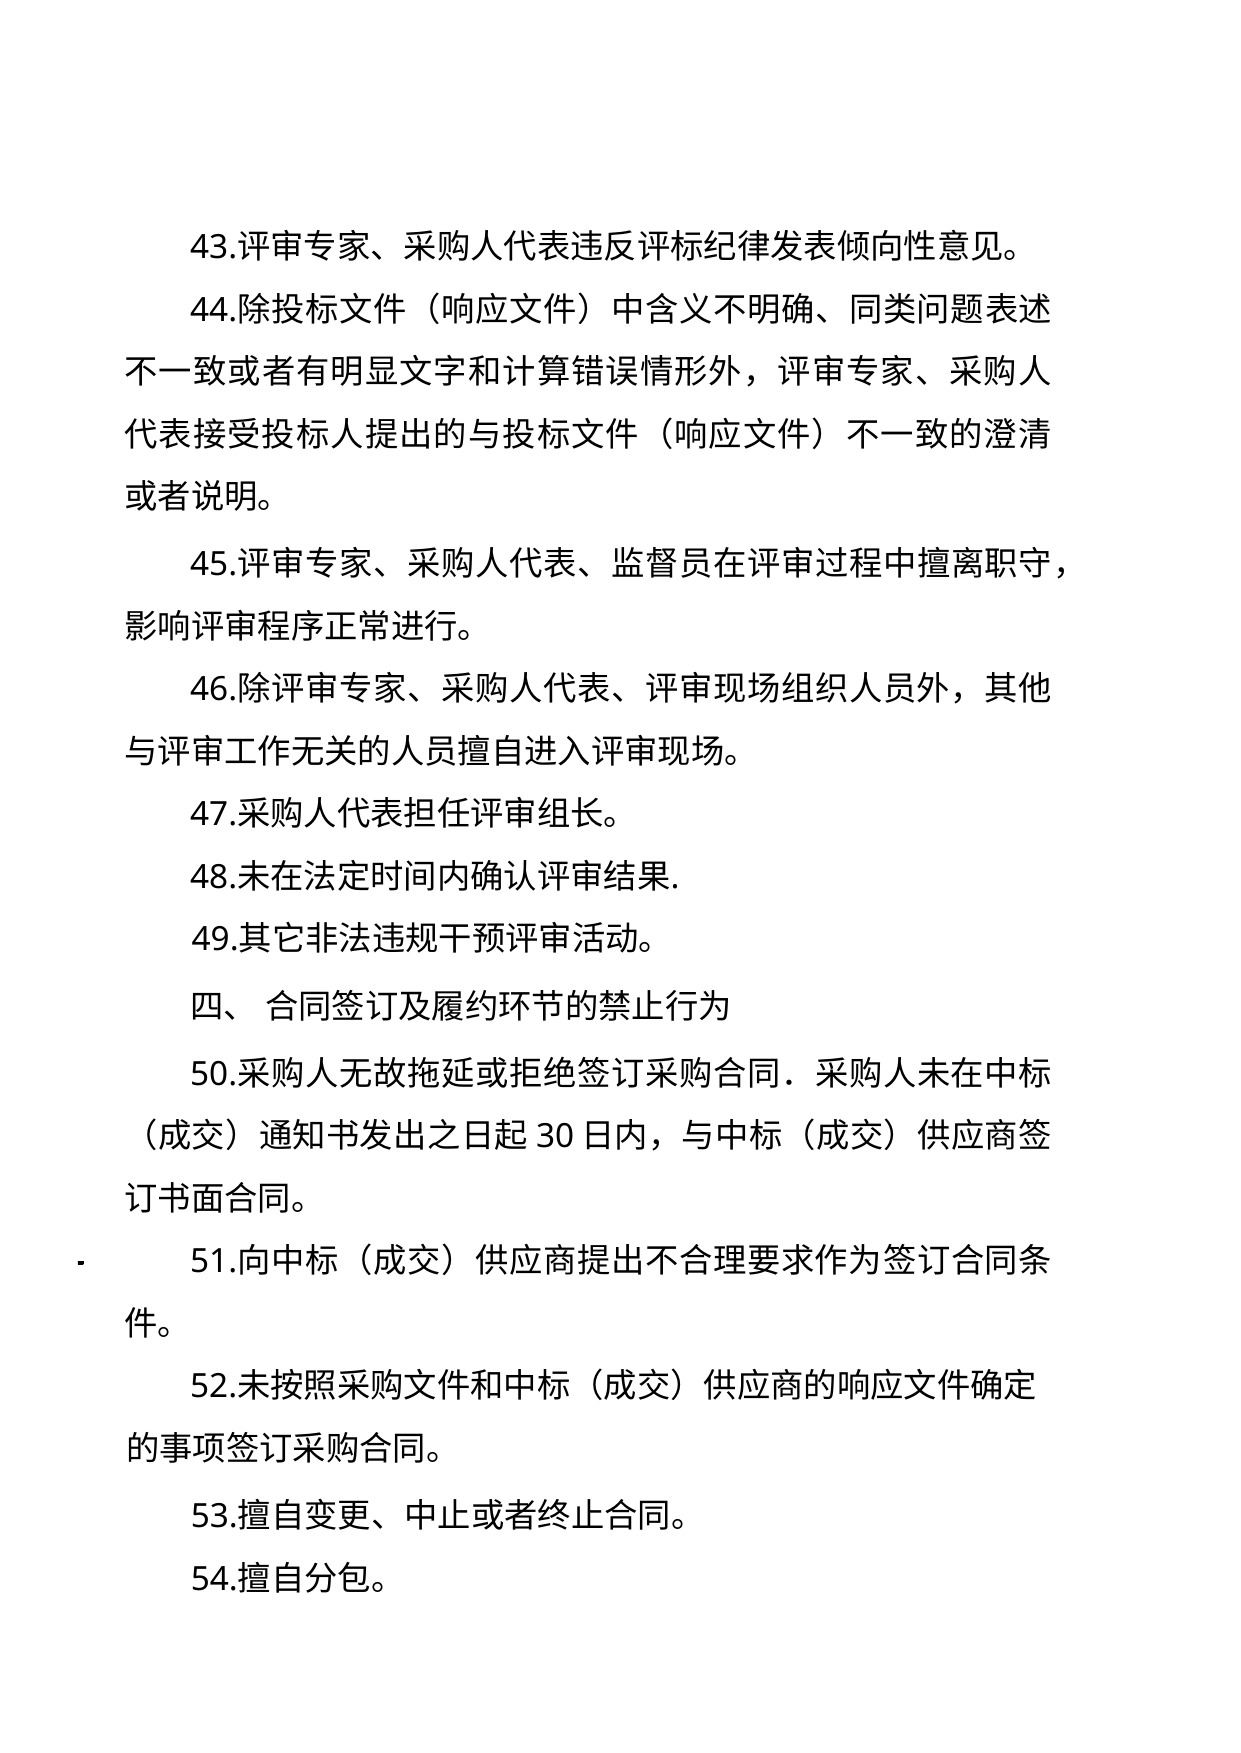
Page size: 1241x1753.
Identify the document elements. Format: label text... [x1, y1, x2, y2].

text 44.除投标文件（响应文件）中含义不明确、同类问题表述不一致或者有明显文字和计算错误情形外，评审专家、采购人代表接受投标人提出的与投标文件（响应文件）不一致的澄清或者说明。 [124, 271, 1053, 521]
text 45.评审专家、采购人代表、监督员在评审过程中擅离职守，影响评审程序正常进行。 [124, 526, 1053, 651]
text 50.采购人无故拖延或拒绝签订采购合同．采购人未在中标（成交）通知书发出之日起30日内，与中标（成交）供应商签订书面合同。 [124, 1035, 1053, 1223]
text 43.评审专家、采购人代表违反评标纪律发表倾向性意见。 [124, 209, 1054, 271]
text 52.未按照采购文件和中标（成交）供应商的响应文件确定 [124, 1348, 1053, 1410]
text 48.未在法定时间内确认评审结果. [124, 838, 1053, 901]
text 的事项签订采购合同。 [126, 1410, 1053, 1473]
text 51.向中标（成交）供应商提出不合理要求作为签订合同条件。 [124, 1223, 1053, 1348]
text 53.擅自变更、中止或者终止合同。 [191, 1477, 1054, 1540]
text 46.除评审专家、采购人代表、评审现场组织人员外，其他与评审工作无关的人员擅自进入评审现场。 [124, 651, 1053, 776]
list 合同签订及履约环节的禁止行为 [190, 968, 1053, 1031]
text 54.擅自分包。 [191, 1540, 1054, 1603]
text 49.其它非法违规干预评审活动。 [191, 901, 1053, 963]
text 47.采购人代表担任评审组长。 [124, 776, 1053, 838]
